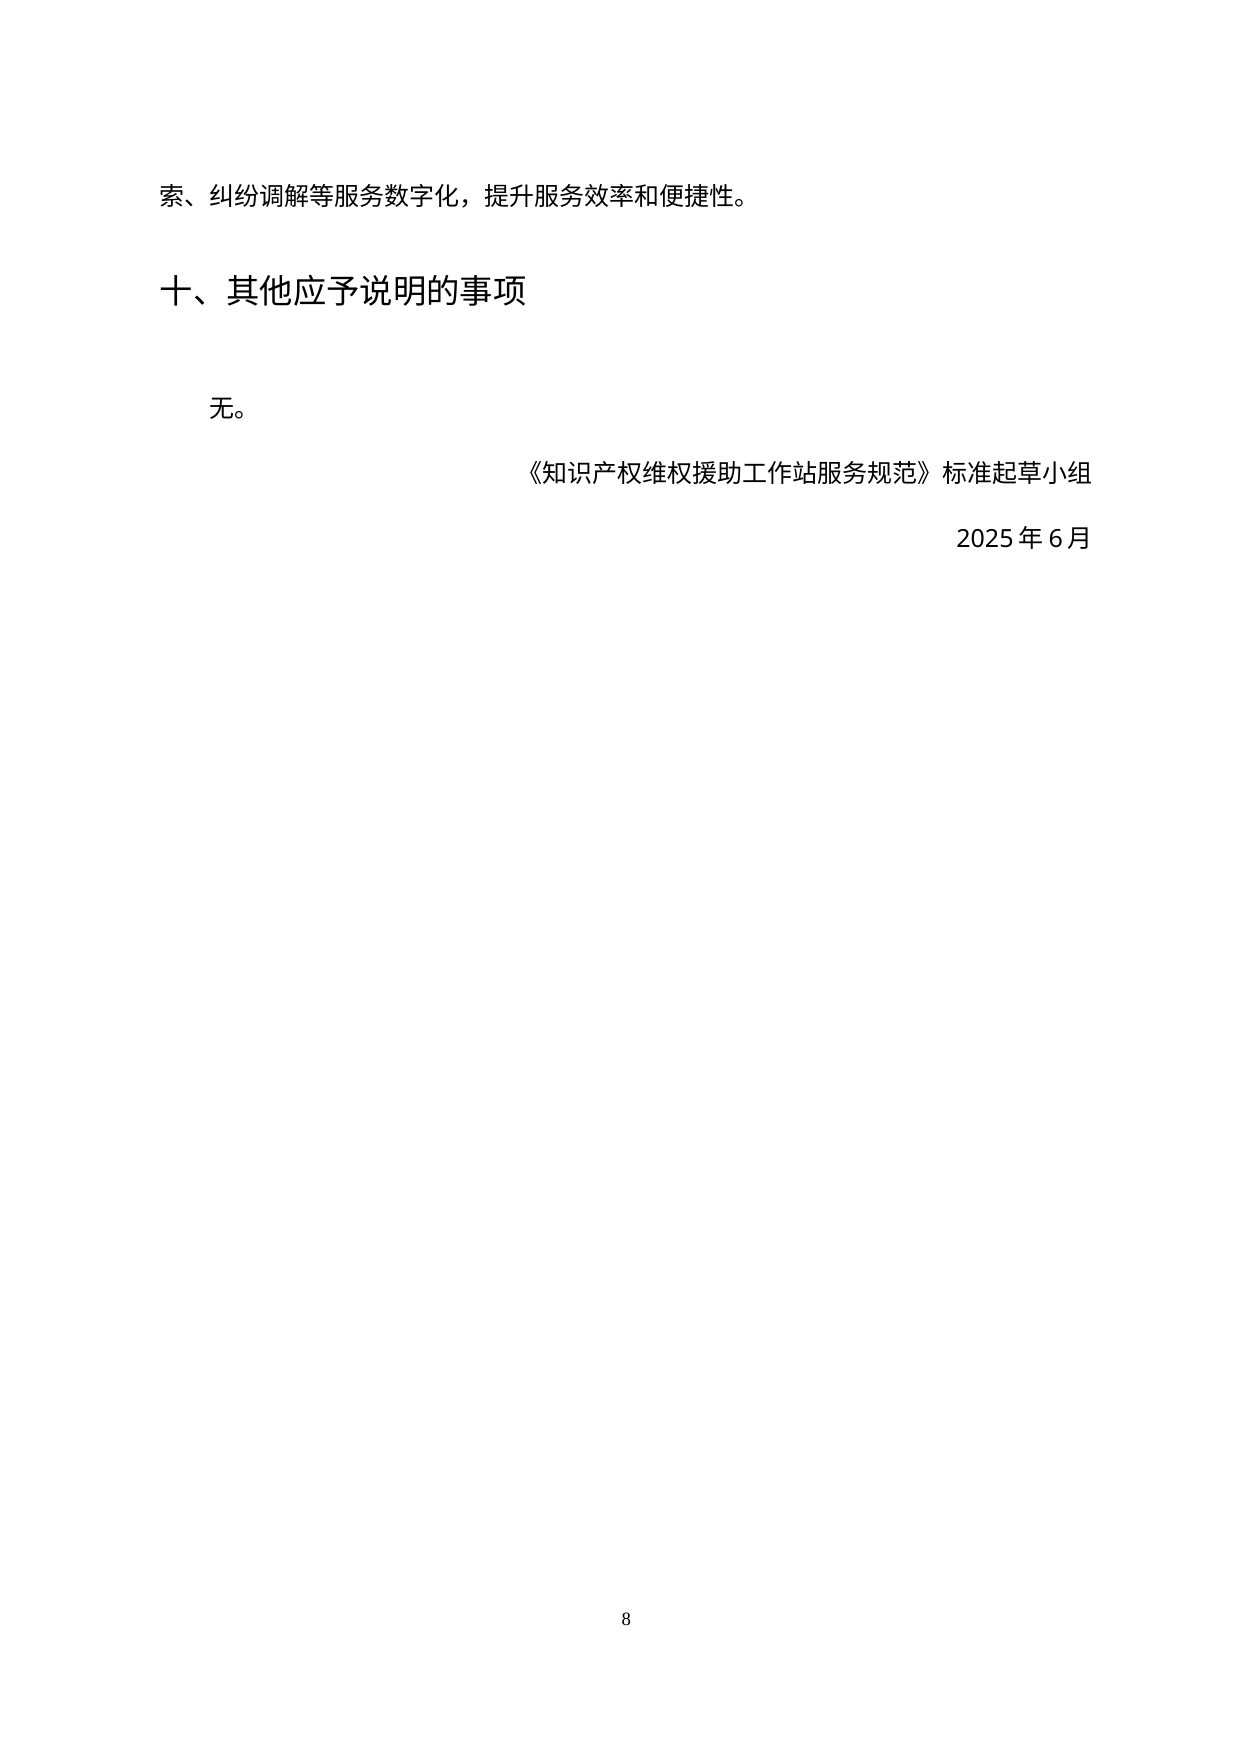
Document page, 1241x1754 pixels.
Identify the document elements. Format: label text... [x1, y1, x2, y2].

text 2025年6月 [159, 504, 1092, 569]
text 推动信息化建设：开发知识产权维权援助线上服务平台，实现申请受理、信息检索、纠纷调解等服务数字化，提升服务效率和便捷性。 [159, 162, 1092, 227]
text 无。 [159, 374, 1092, 439]
text 《知识产权维权援助工作站服务规范》标准起草小组 [159, 439, 1092, 504]
text 十、其他应予说明的事项 [159, 256, 1092, 321]
